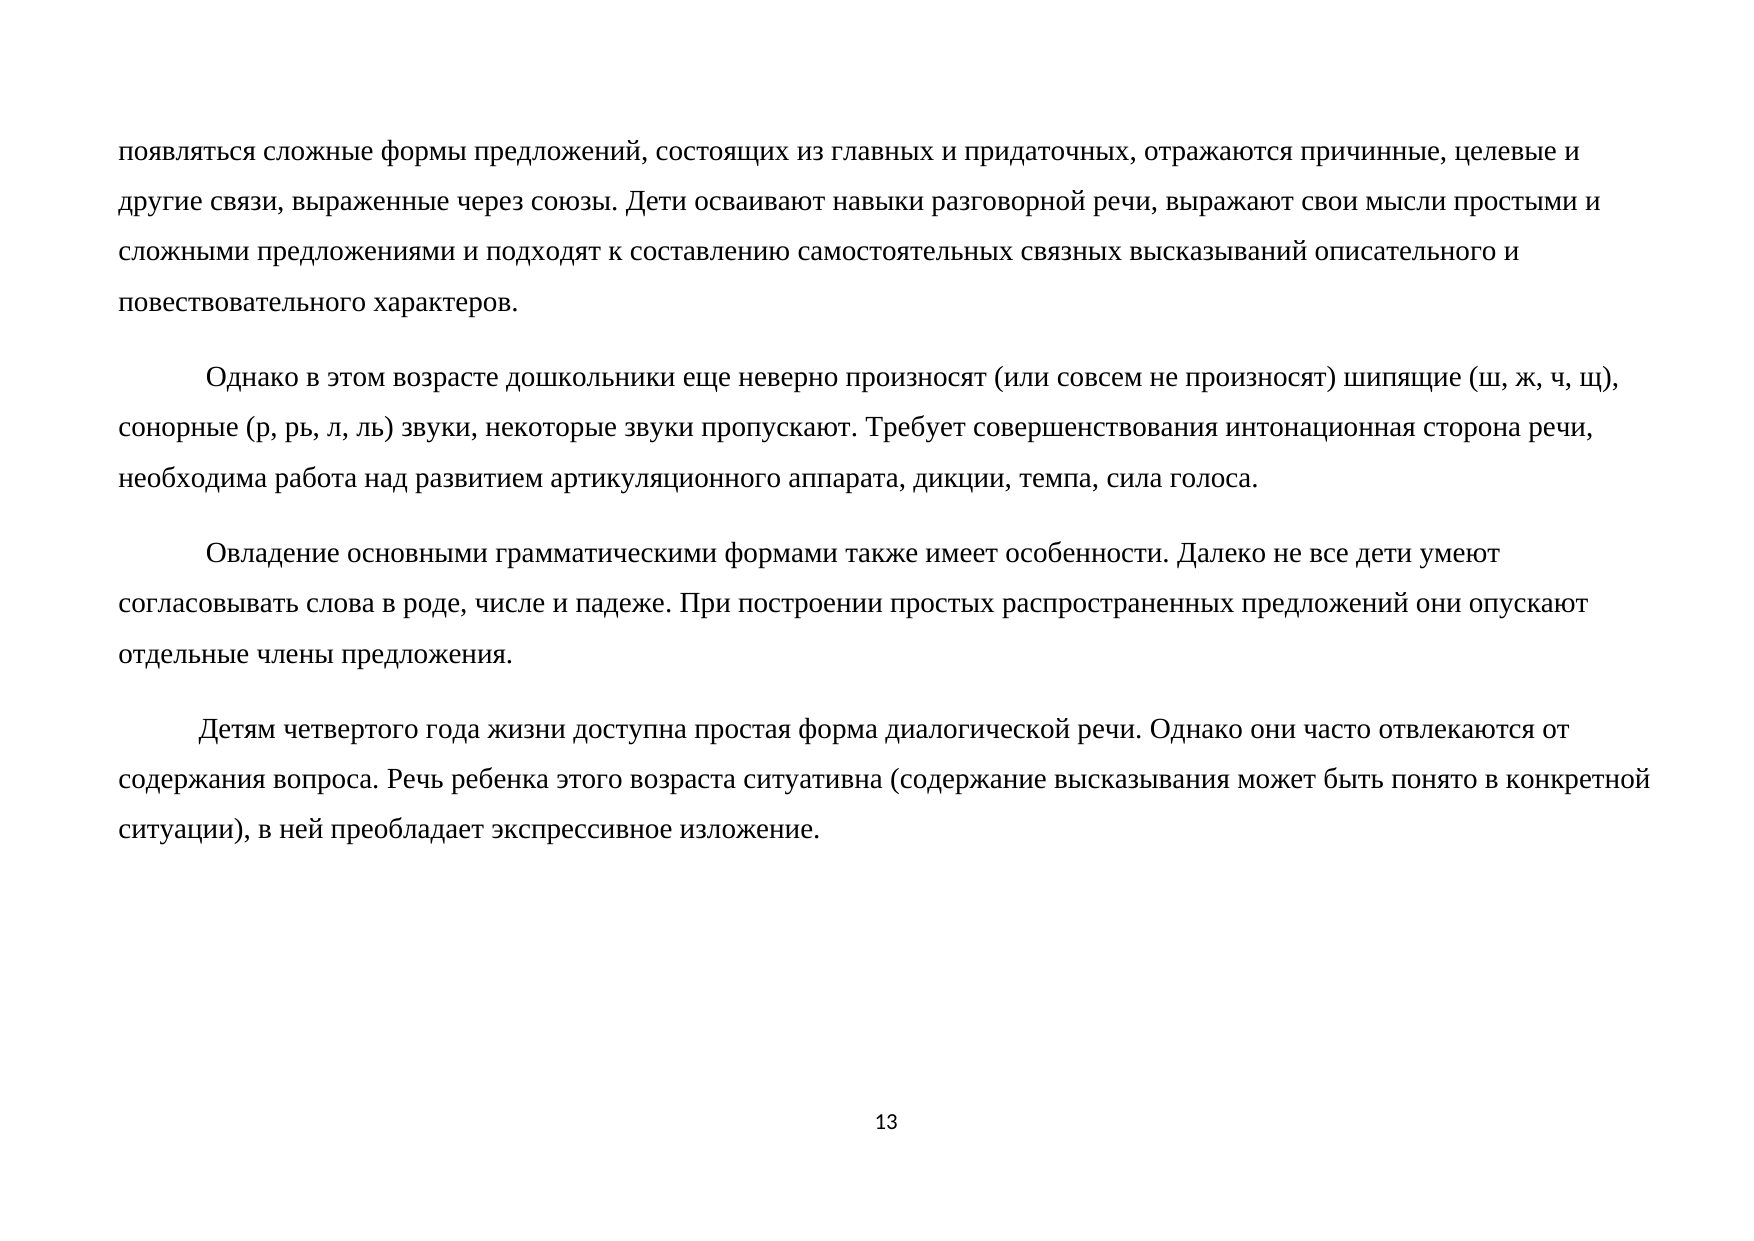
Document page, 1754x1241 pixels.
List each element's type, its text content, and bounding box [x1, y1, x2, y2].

text Детям четвертого года жизни доступна простая форма диалогической речи. Однако они часто отвлекаются от содержания вопроса. Речь ребенка этого возраста ситуативна (содержание высказывания может быть понято в конкретной ситуации), в ней преобладает экспрессивное изложение. [118, 711, 1654, 845]
text Однако в этом возрасте дошкольники еще неверно произносят (или совсем не произносят) шипящие (ш, ж, ч, щ), сонорные (р, рь, л, ль) звуки, некоторые звуки пропускают. Требует совершенствования интонационная сторона речи, необходима работа над развитием артикуляционного аппарата, дикции, темпа, сила голоса. [118, 359, 1654, 493]
text Овладение основными грамматическими формами также имеет особенности. Далеко не все дети умеют согласовывать слова в роде, числе и падеже. При построении простых распространенных предложений они опускают отдельные члены предложения. [118, 535, 1654, 669]
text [118, 133, 1654, 317]
